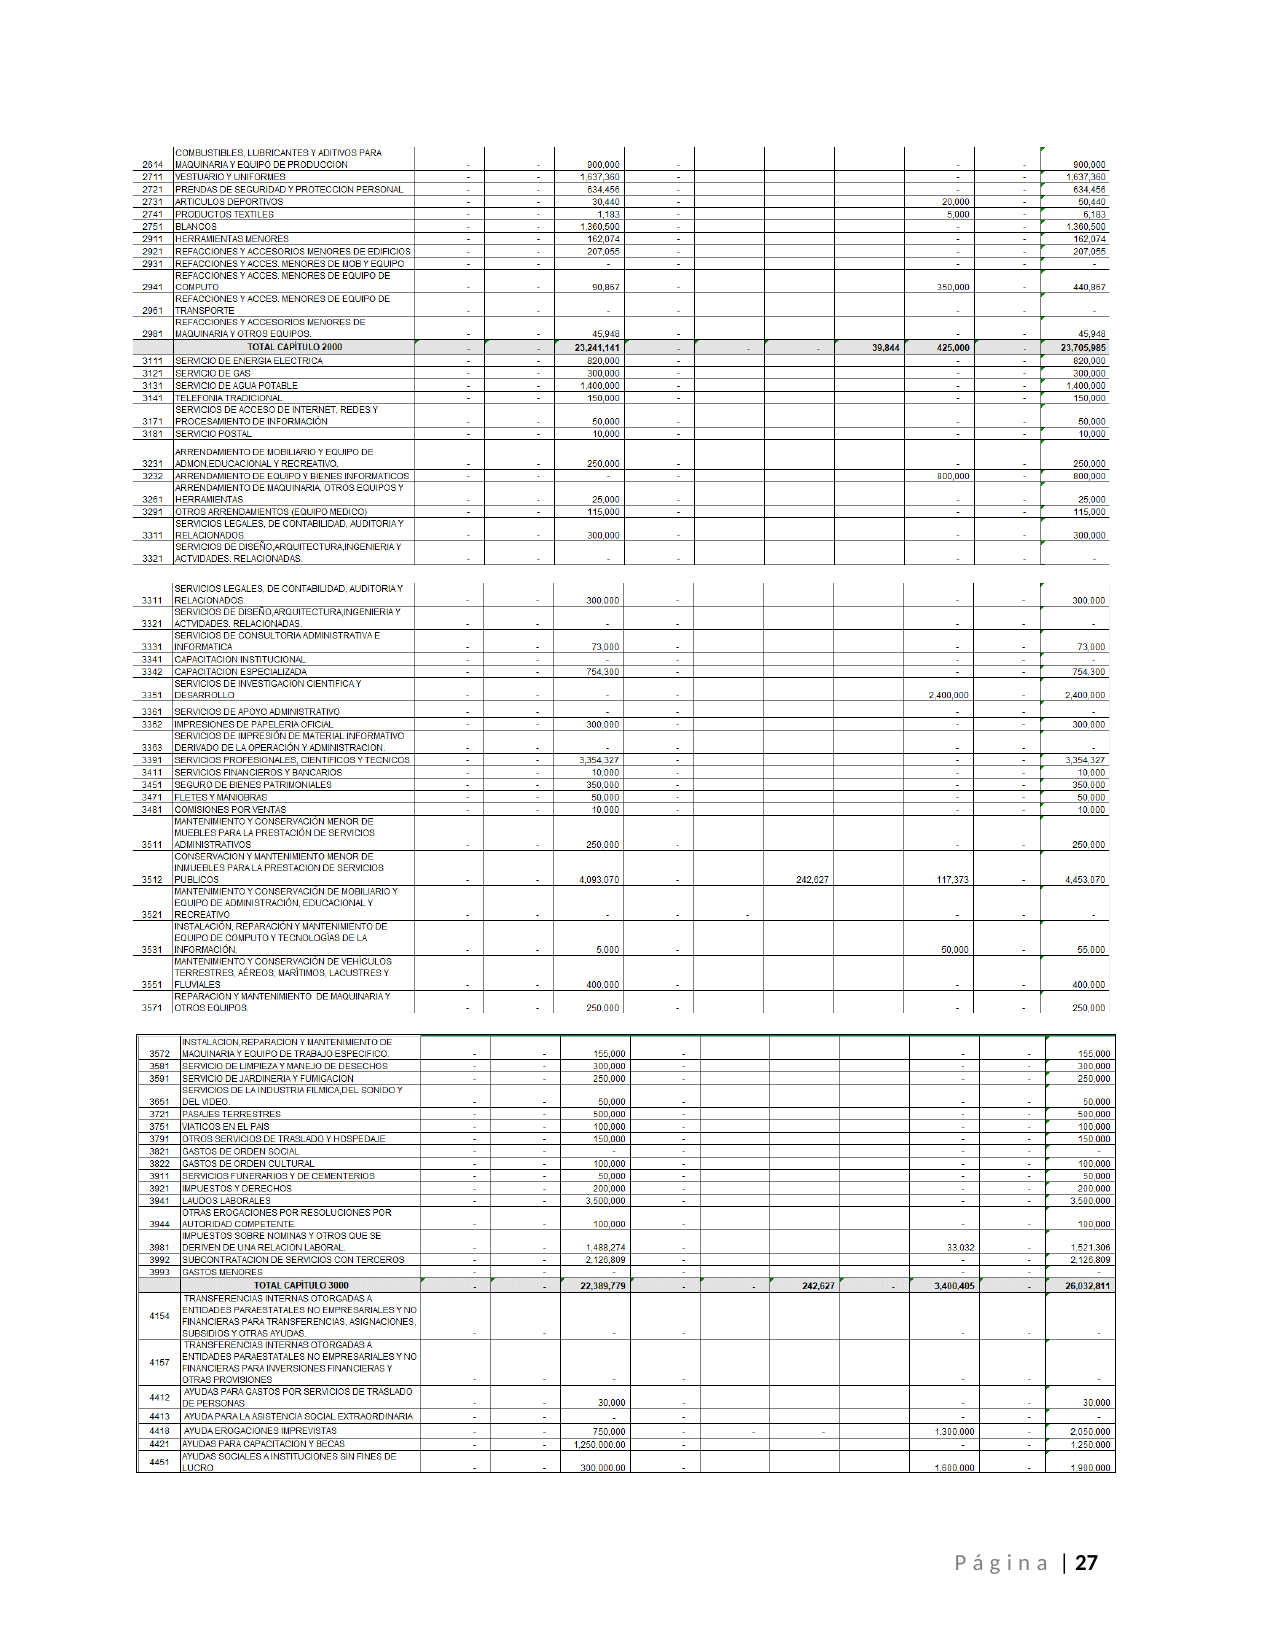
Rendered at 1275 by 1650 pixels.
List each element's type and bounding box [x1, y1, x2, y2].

picture [137, 1035, 1115, 1472]
picture [132, 583, 1110, 1013]
picture [132, 147, 1110, 565]
